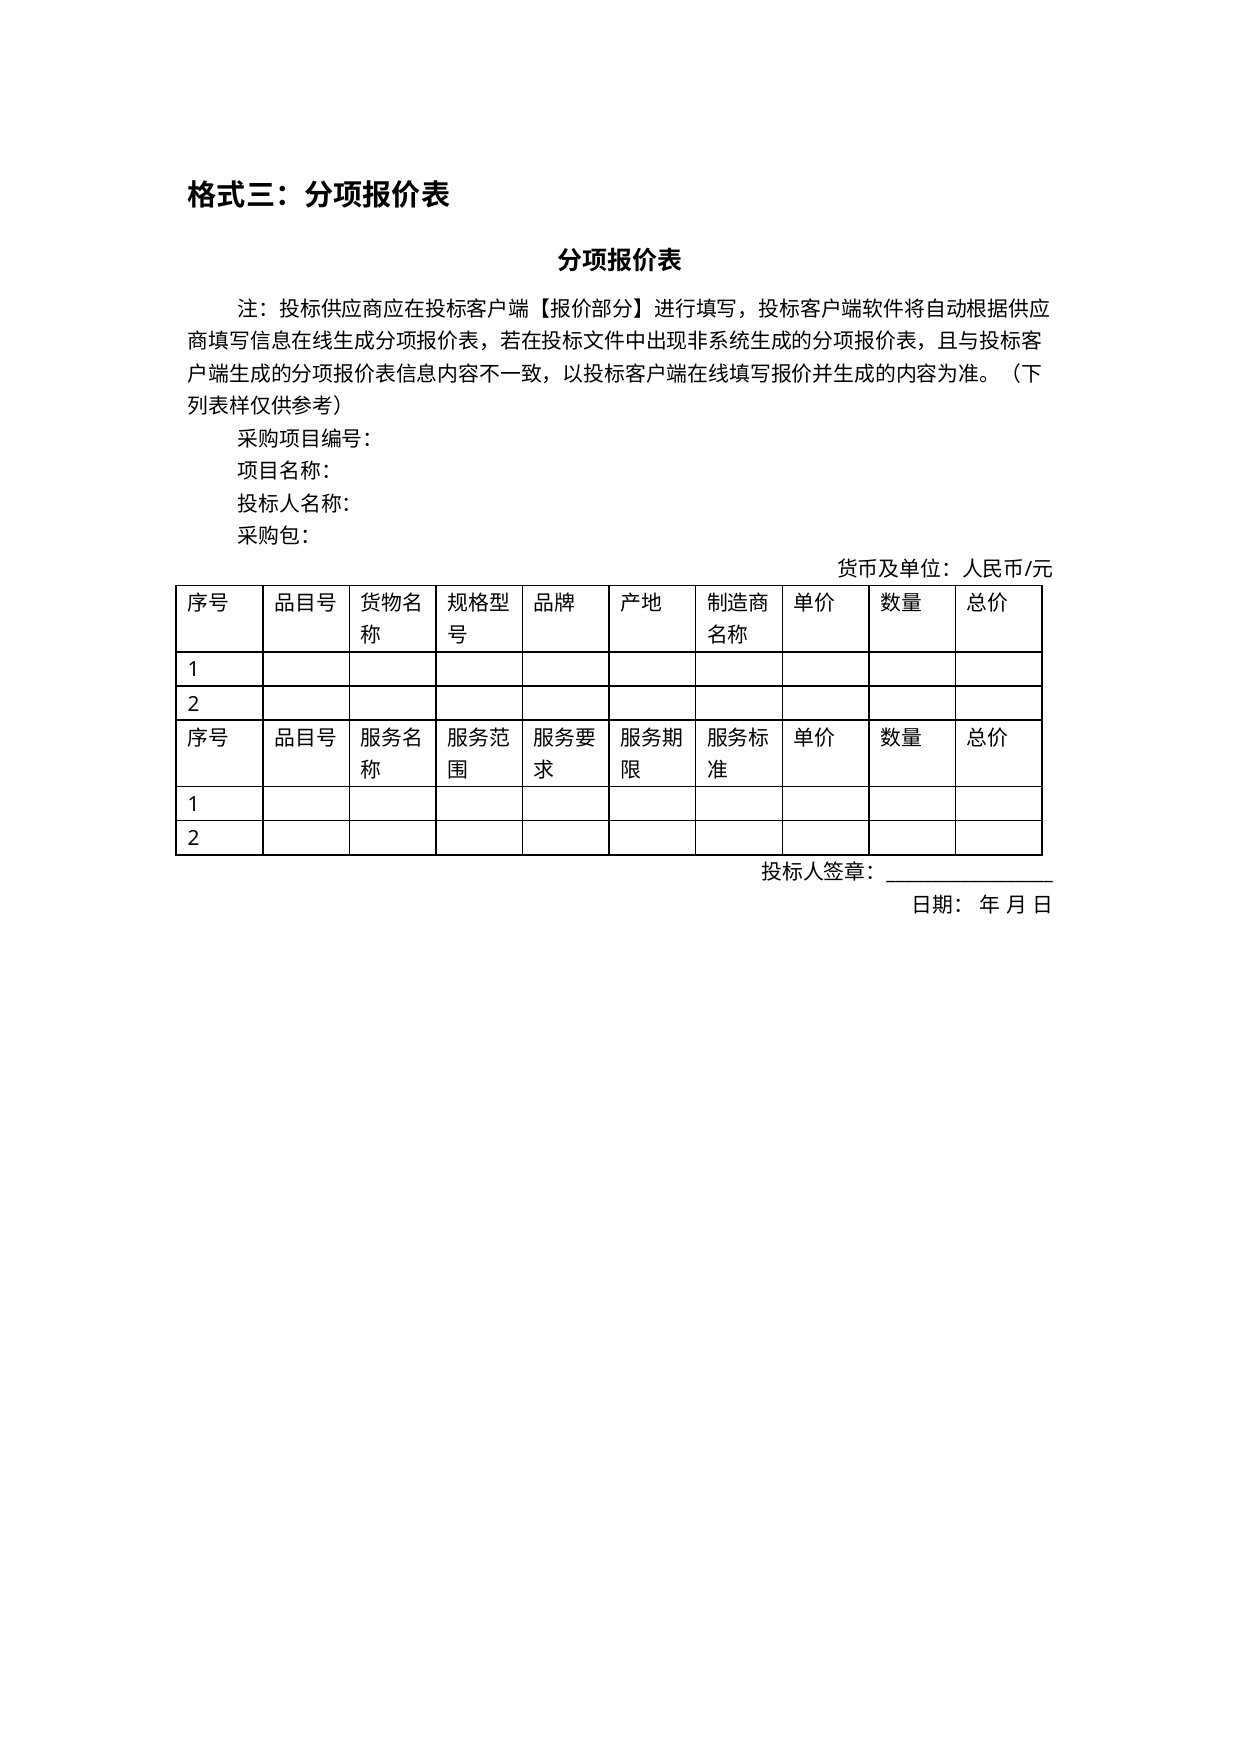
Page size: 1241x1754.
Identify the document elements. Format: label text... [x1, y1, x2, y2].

table_cell 1 [177, 653, 262, 685]
table_header 序号 [177, 586, 262, 651]
table_cell [956, 821, 1041, 854]
text 分项报价表 [187, 227, 1053, 292]
table_header 总价 [956, 721, 1041, 786]
table_cell [523, 653, 608, 685]
table_header 服务要求 [523, 721, 608, 786]
table_cell [610, 653, 695, 685]
table_cell [350, 653, 435, 685]
table_cell [264, 687, 349, 719]
text 日期： 年 月 日 [187, 888, 1053, 920]
text 项目名称： [187, 454, 1053, 487]
table_cell [610, 687, 695, 719]
table_header 服务范围 [437, 721, 522, 786]
table_header 数量 [870, 586, 955, 651]
table_cell [870, 687, 955, 719]
text 格式三：分项报价表 [187, 162, 1053, 227]
table_header 序号 [177, 721, 262, 786]
table_cell [956, 787, 1041, 820]
table_header 服务期限 [610, 721, 695, 786]
table_header 品目号 [264, 721, 349, 786]
table_cell [696, 653, 782, 685]
table_cell [610, 787, 695, 820]
table_cell [956, 687, 1041, 719]
table_cell [783, 653, 868, 685]
table_header 数量 [870, 721, 955, 786]
table_cell [264, 653, 349, 685]
table_cell [437, 821, 522, 854]
table_cell [437, 687, 522, 719]
table_cell [523, 787, 608, 820]
text 投标人签章：__________________ [187, 855, 1053, 888]
table_cell [870, 821, 955, 854]
table_cell [696, 687, 782, 719]
table_cell [264, 787, 349, 820]
table_header 产地 [610, 586, 695, 651]
text 采购项目编号： [187, 422, 1053, 454]
table_header 服务标准 [696, 721, 782, 786]
table_header 总价 [956, 586, 1041, 651]
table_cell [350, 787, 435, 820]
text 注：投标供应商应在投标客户端【报价部分】进行填写，投标客户端软件将自动根据供应商填写信息在线生成分项报价表，若在投标文件中出现非系统生成的分项报价表，且与投标客户端生成的分项报价表信息内容不一致，以投标客户端在线填写报价并生成的内容为准。（下列表样仅供参考） [187, 292, 1053, 422]
table_cell [437, 653, 522, 685]
text 投标人名称： [187, 487, 1053, 519]
table_cell [870, 787, 955, 820]
table_header 货物名称 [350, 586, 435, 651]
table_cell [437, 787, 522, 820]
table_cell [696, 787, 782, 820]
table_header 单价 [783, 586, 868, 651]
table_header 单价 [783, 721, 868, 786]
table_cell [956, 653, 1041, 685]
table_header 品牌 [523, 586, 608, 651]
table_cell [783, 821, 868, 854]
table_cell 1 [177, 787, 262, 820]
table_header 制造商名称 [696, 586, 782, 651]
table_cell [523, 687, 608, 719]
table_cell 2 [177, 687, 262, 719]
table_cell [610, 821, 695, 854]
text 采购包： [187, 519, 1053, 552]
table_cell [523, 821, 608, 854]
text 货币及单位：人民币/元 [187, 552, 1053, 584]
table_header 服务名称 [350, 721, 435, 786]
table_cell [870, 653, 955, 685]
table_cell [350, 821, 435, 854]
table_cell [783, 787, 868, 820]
table_header 品目号 [264, 586, 349, 651]
table_cell [696, 821, 782, 854]
table_cell 2 [177, 821, 262, 854]
table_cell [350, 687, 435, 719]
table_cell [783, 687, 868, 719]
table_cell [264, 821, 349, 854]
table_header 规格型号 [437, 586, 522, 651]
